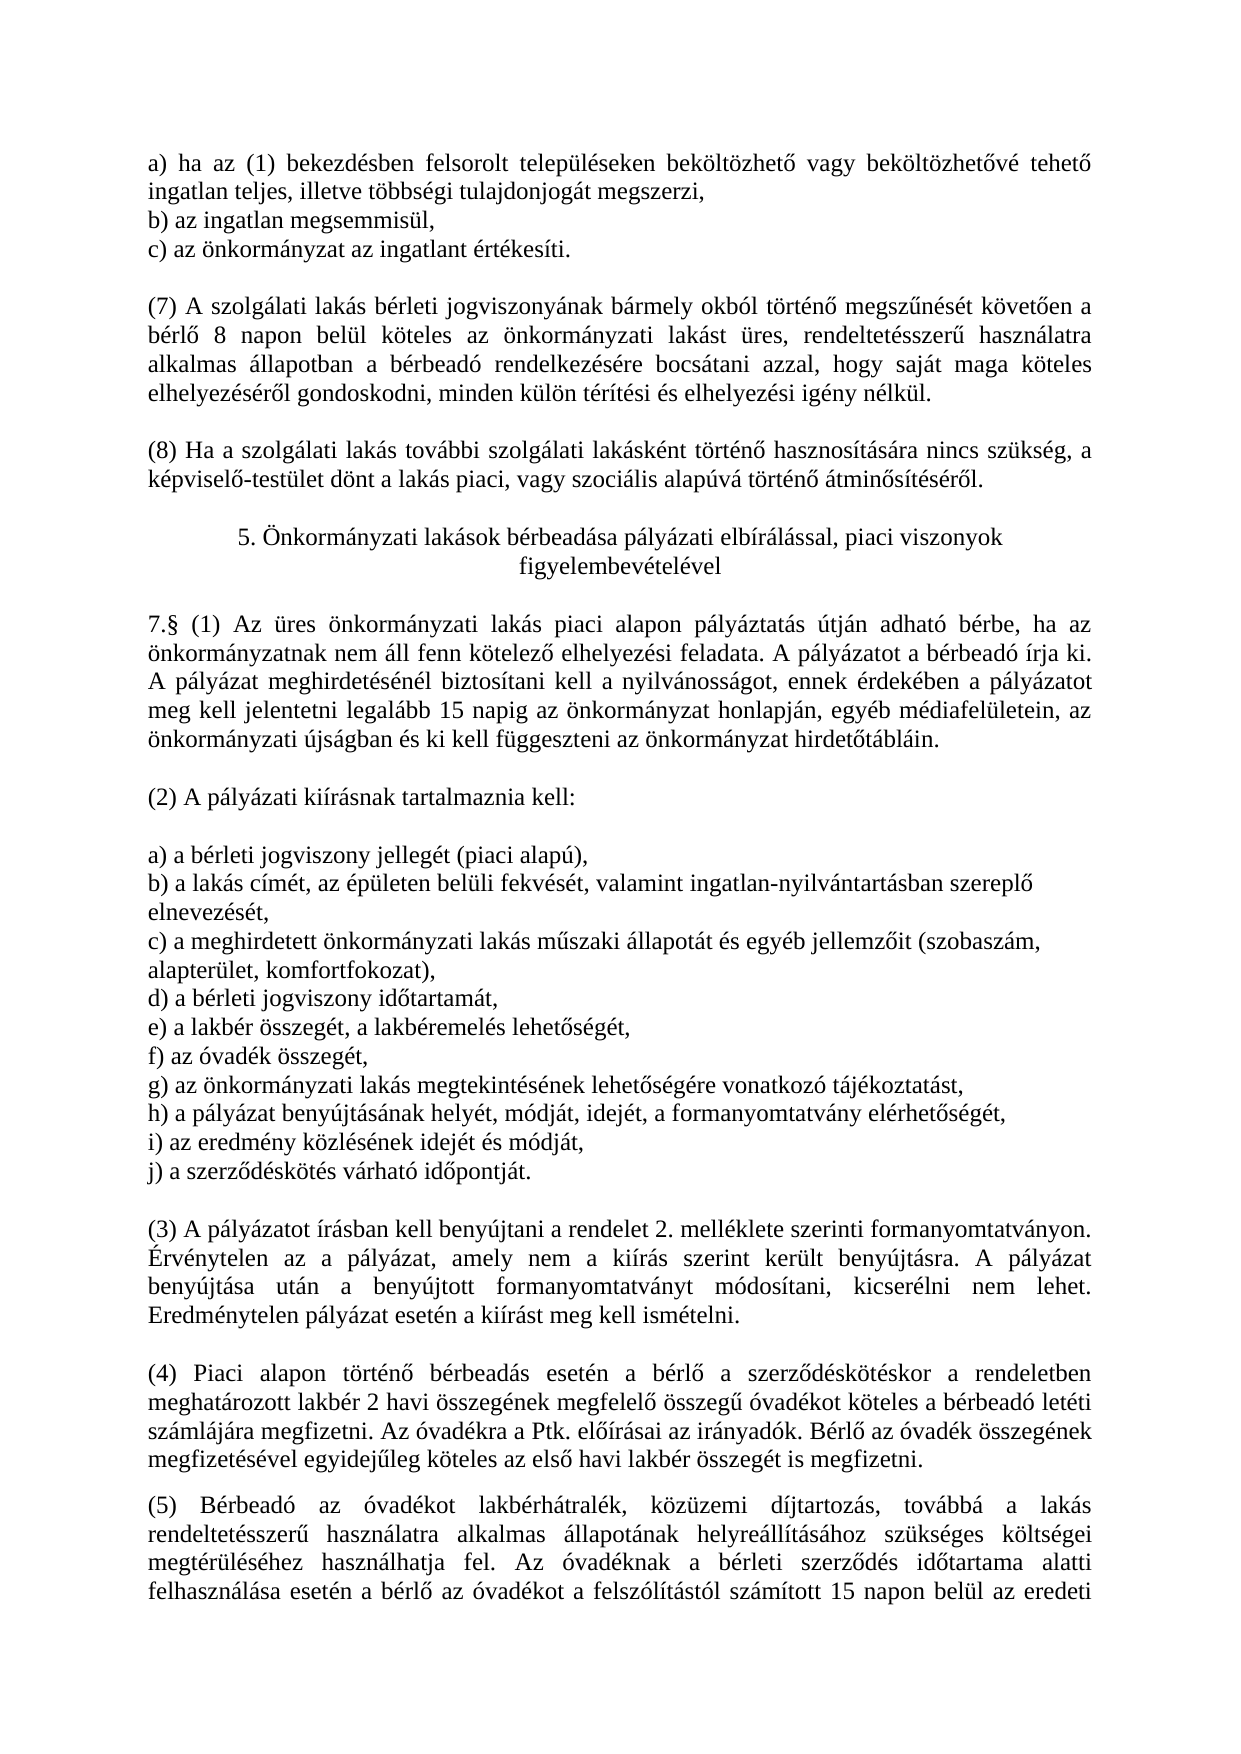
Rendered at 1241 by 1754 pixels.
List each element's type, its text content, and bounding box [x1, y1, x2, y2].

text 7.§ (1) Az üres önkormányzati lakás piaci alapon pályáztatás útján adható bérbe, ha az önkormányzatnak nem áll fenn kötelező elhelyezési feladata. A pályázatot a bérbeadó írja ki. A pályázat meghirdetésénél biztosítani kell a nyilvánosságot, ennek érdekében a pályázatot meg kell jelentetni legalább 15 napig az önkormányzat honlapján, egyéb médiafelületein, az önkormányzati újságban és ki kell függeszteni az önkormányzat hirdetőtábláin. [148, 609, 1093, 753]
text h) a pályázat benyújtásának helyét, módját, idejét, a formanyomtatvány elérhetőségét, [148, 1098, 1093, 1127]
text (4) Piaci alapon történő bérbeadás esetén a bérlő a szerződéskötéskor a rendeletben meghatározott lakbér 2 havi összegének megfelelő összegű óvadékot köteles a bérbeadó letéti számlájára megfizetni. Az óvadékra a Ptk. előírásai az irányadók. Bérlő az óvadék összegének megfizetésével egyidejűleg köteles az első havi lakbér összegét is megfizetni. [148, 1358, 1093, 1473]
text f) az óvadék összegét, [148, 1041, 1093, 1070]
text a) a bérleti jogviszony jellegét (piaci alapú), [148, 840, 1093, 868]
text a) ha az (1) bekezdésben felsorolt településeken beköltözhető vagy beköltözhetővé tehető ingatlan teljes, illetve többségi tulajdonjogát megszerzi, [148, 148, 1093, 205]
text (2) A pályázati kiírásnak tartalmaznia kell: [148, 782, 1093, 811]
text i) az eredmény közlésének idejét és módját, [148, 1127, 1093, 1156]
text c) az önkormányzat az ingatlant értékesíti. [148, 234, 1093, 263]
text c) a meghirdetett önkormányzati lakás műszaki állapotát és egyéb jellemzőit (szobaszám, alapterület, komfortfokozat), [148, 926, 1093, 983]
text (7) A szolgálati lakás bérleti jogviszonyának bármely okból történő megszűnését követően a bérlő 8 napon belül köteles az önkormányzati lakást üres, rendeltetésszerű használatra alkalmas állapotban a bérbeadó rendelkezésére bocsátani azzal, hogy saját maga köteles elhelyezéséről gondoskodni, minden külön térítési és elhelyezési igény nélkül. [148, 291, 1093, 406]
text (8) Ha a szolgálati lakás további szolgálati lakásként történő hasznosítására nincs szükség, a képviselő-testület dönt a lakás piaci, vagy szociális alapúvá történő átminősítéséről. [148, 436, 1093, 493]
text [148, 1490, 1093, 1605]
text b) az ingatlan megsemmisül, [148, 205, 1093, 234]
text 5. Önkormányzati lakások bérbeadása pályázati elbírálással, piaci viszonyok figyelembevételével [148, 522, 1093, 580]
text (3) A pályázatot írásban kell benyújtani a rendelet 2. melléklete szerinti formanyomtatványon. Érvénytelen az a pályázat, amely nem a kiírás szerint került benyújtásra. A pályázat benyújtása után a benyújtott formanyomtatványt módosítani, kicserélni nem lehet. Eredménytelen pályázat esetén a kiírást meg kell ismételni. [148, 1214, 1093, 1329]
text e) a lakbér összegét, a lakbéremelés lehetőségét, [148, 1012, 1093, 1041]
text g) az önkormányzati lakás megtekintésének lehetőségére vonatkozó tájékoztatást, [148, 1070, 1093, 1098]
text j) a szerződéskötés várható időpontját. [148, 1156, 1093, 1185]
text b) a lakás címét, az épületen belüli fekvését, valamint ingatlan-nyilvántartásban szereplő elnevezését, [148, 868, 1093, 926]
text d) a bérleti jogviszony időtartamát, [148, 983, 1093, 1012]
